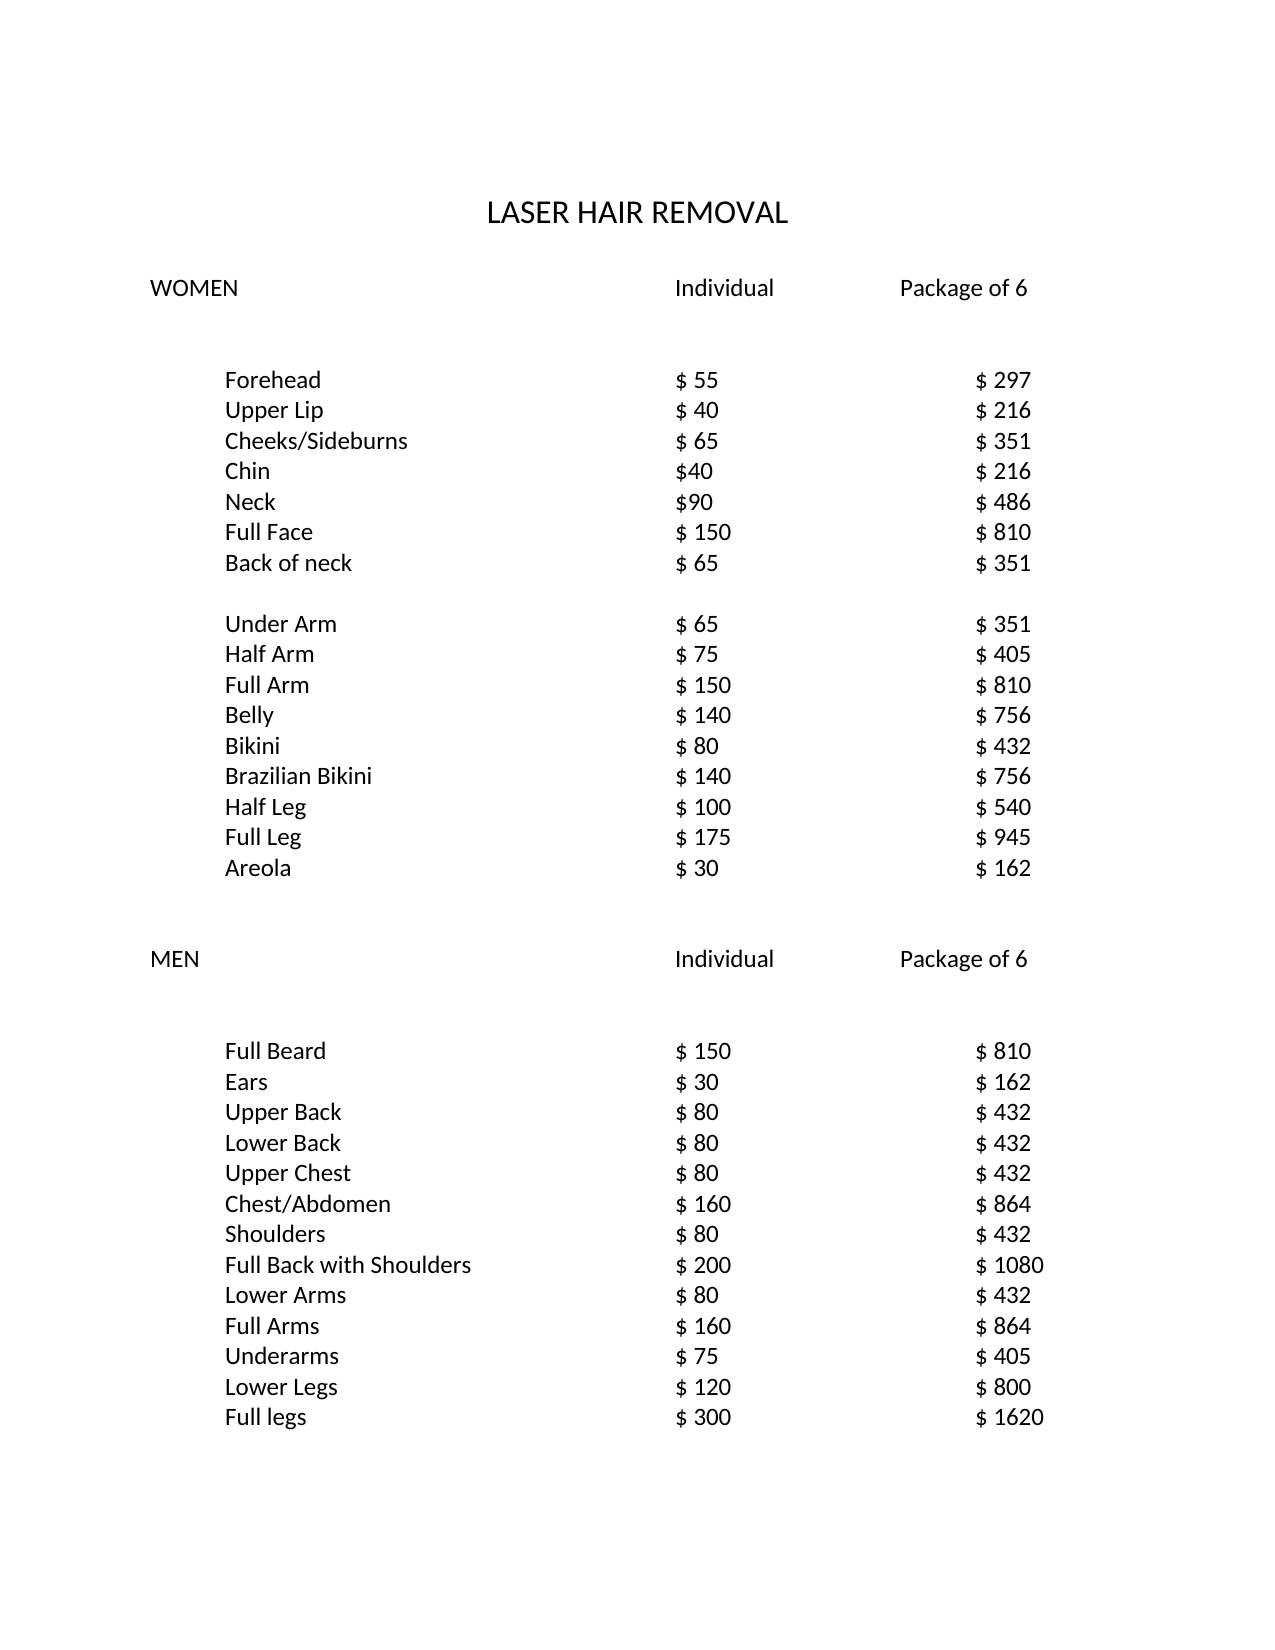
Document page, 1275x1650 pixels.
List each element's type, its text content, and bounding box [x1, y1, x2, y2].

text Lower Arms $ 80 $ 432 [150, 1279, 1125, 1310]
text Full Leg $ 175 $ 945 [150, 822, 1125, 852]
text WOMEN Individual Package of 6 [150, 272, 1125, 303]
text Full Beard $ 150 $ 810 [150, 1035, 1125, 1066]
text Half Arm $ 75 $ 405 [150, 638, 1125, 669]
text Shoulders $ 80 $ 432 [150, 1218, 1125, 1249]
text Back of neck $ 65 $ 351 [150, 547, 1125, 577]
text Upper Back $ 80 $ 432 [150, 1096, 1125, 1127]
text Cheeks/Sideburns $ 65 $ 351 [150, 425, 1125, 455]
text Areola $ 30 $ 162 [150, 852, 1125, 883]
text Under Arm $ 65 $ 351 [150, 608, 1125, 638]
text Chin $40 $ 216 [150, 455, 1125, 486]
text Upper Chest $ 80 $ 432 [150, 1157, 1125, 1188]
text Belly $ 140 $ 756 [150, 699, 1125, 730]
text Lower Legs $ 120 $ 800 [150, 1371, 1125, 1401]
text Forehead $ 55 $ 297 [150, 364, 1125, 394]
text Ears $ 30 $ 162 [150, 1066, 1125, 1096]
text Bikini $ 80 $ 432 [150, 730, 1125, 761]
text Full Back with Shoulders $ 200 $ 1080 [150, 1249, 1125, 1279]
text Brazilian Bikini $ 140 $ 756 [150, 761, 1125, 791]
text Underarms $ 75 $ 405 [150, 1340, 1125, 1371]
text Neck $90 $ 486 [150, 486, 1125, 516]
text Full Arms $ 160 $ 864 [150, 1310, 1125, 1340]
text Full legs $ 300 $ 1620 [150, 1401, 1125, 1432]
text LASER HAIR REMOVAL [150, 191, 1125, 231]
text Upper Lip $ 40 $ 216 [150, 394, 1125, 425]
text MEN Individual Package of 6 [150, 944, 1125, 974]
text Half Leg $ 100 $ 540 [150, 791, 1125, 822]
text Chest/Abdomen $ 160 $ 864 [150, 1188, 1125, 1218]
text Full Face $ 150 $ 810 [150, 516, 1125, 547]
text Full Arm $ 150 $ 810 [150, 669, 1125, 699]
text Lower Back $ 80 $ 432 [150, 1127, 1125, 1157]
